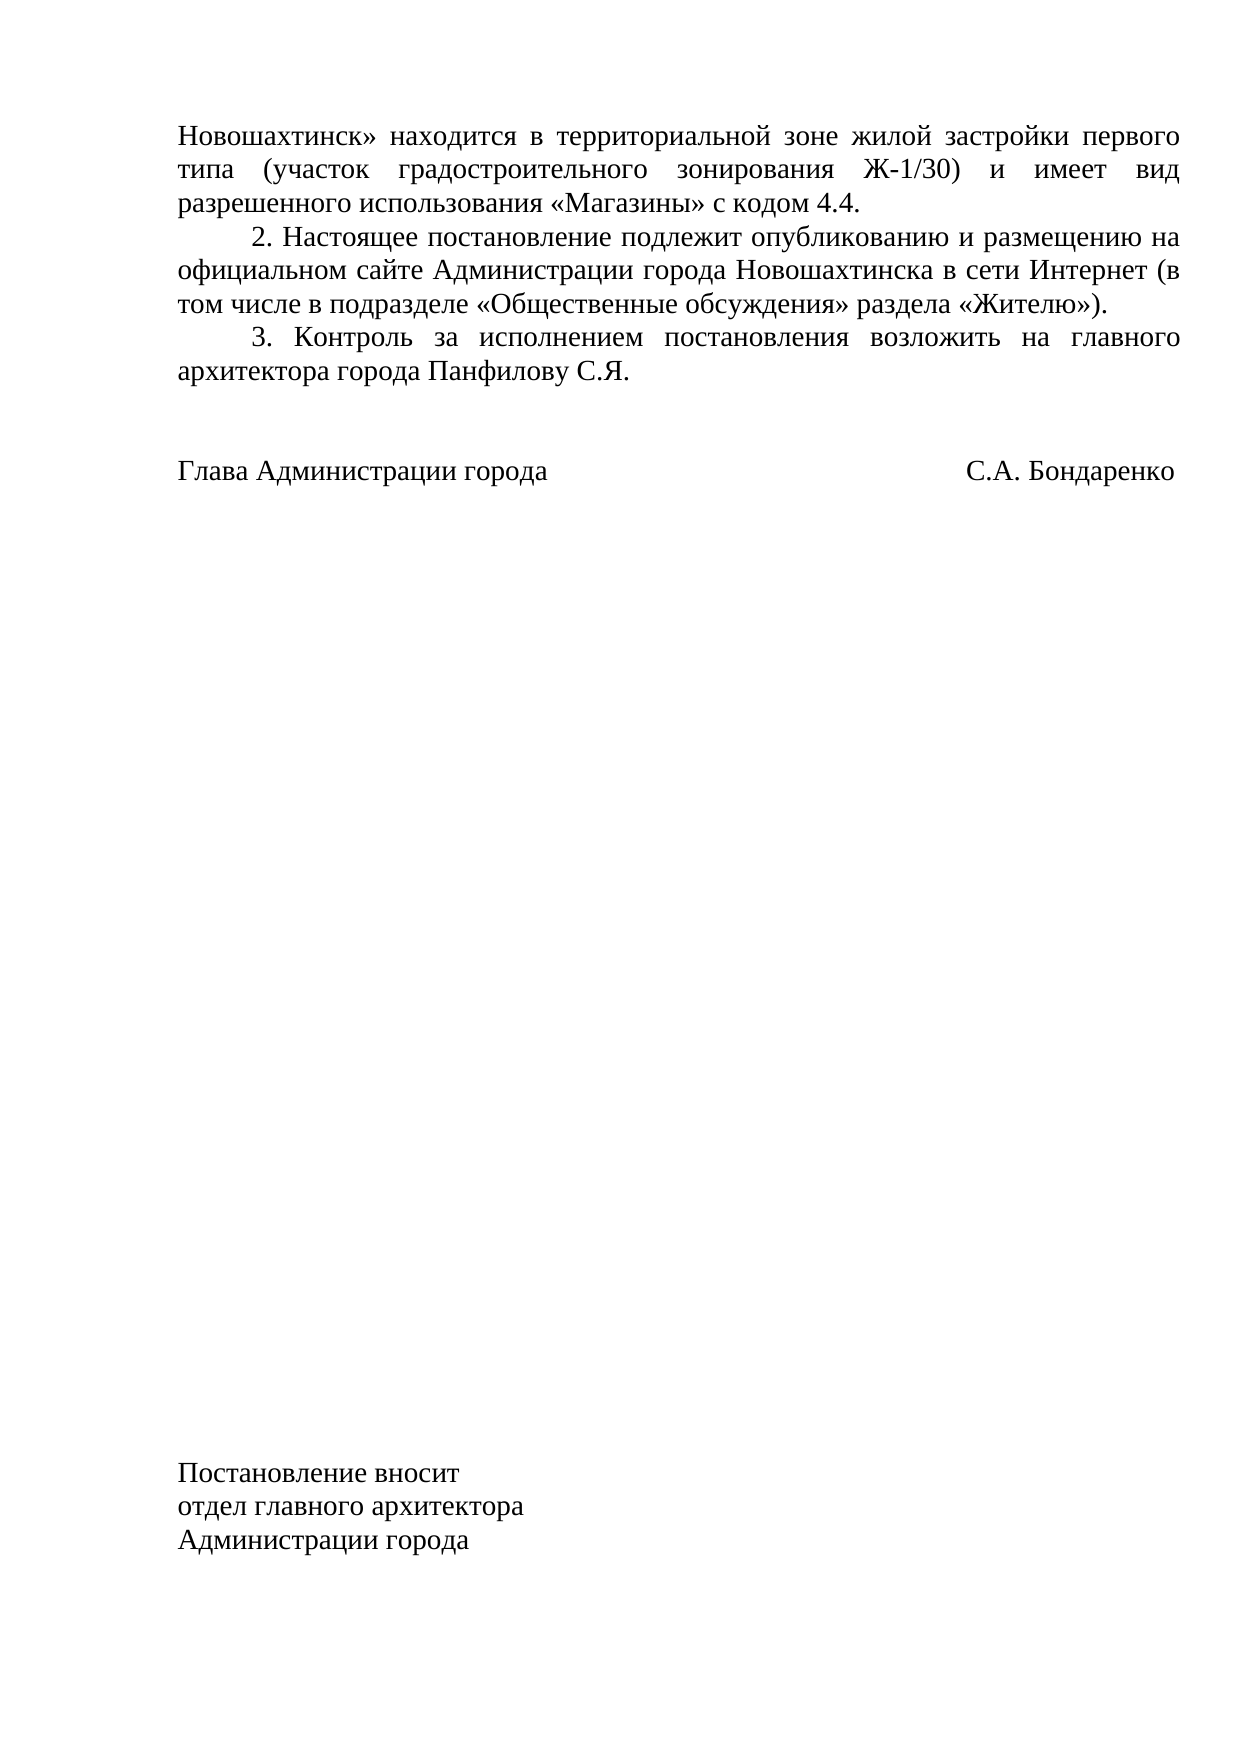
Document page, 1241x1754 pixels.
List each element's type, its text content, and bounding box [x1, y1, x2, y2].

text Администрации города [177, 1522, 1181, 1556]
text Постановление вносит [177, 1455, 1181, 1488]
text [177, 118, 1181, 219]
text 3. Контроль за исполнением постановления возложить на главного архитектора города Панфилову С.Я. [177, 319, 1181, 386]
text Глава Администрации города С.А. Бондаренко [177, 453, 1181, 487]
text отдел главного архитектора [177, 1488, 1181, 1522]
text 2. Настоящее постановление подлежит опубликованию и размещению на официальном сайте Администрации города Новошахтинска в сети Интернет (в том числе в подразделе «Общественные обсуждения» раздела «Жителю»). [177, 219, 1181, 319]
